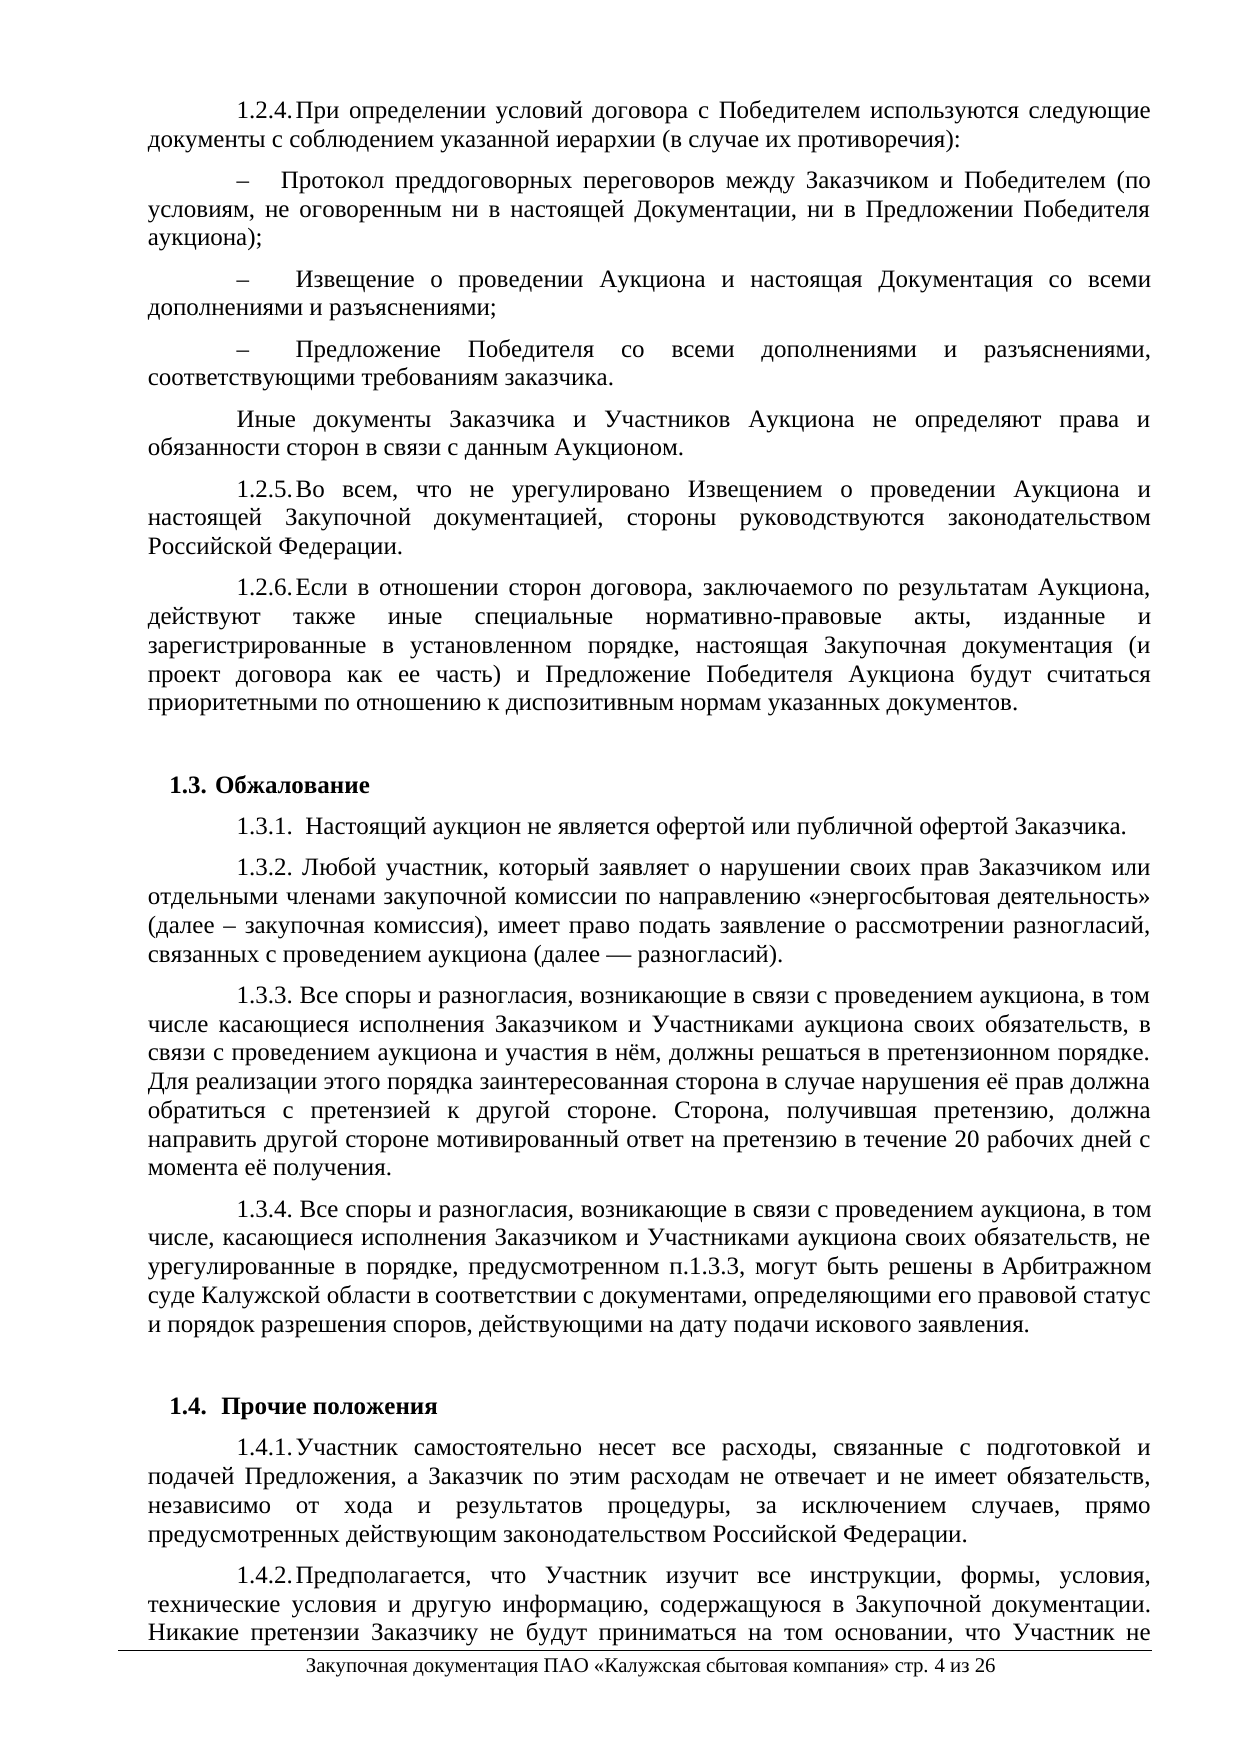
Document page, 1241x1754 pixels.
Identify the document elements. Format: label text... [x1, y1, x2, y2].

list Протокол преддоговорных переговоров между Заказчиком и Победителем (по условиям, не оговоренным ни в настоящей Документации, ни в Предложении Победителя аукциона); [148, 165, 1152, 251]
list 1.3.3. Все споры и разногласия, возникающие в связи с проведением аукциона, в том числе касающиеся исполнения Заказчиком и Участниками аукциона своих обязательств, в связи с проведением аукциона и участия в нём, должны решаться в претензионном порядке. Для реализации этого порядка заинтересованная сторона в случае нарушения её прав должна обратиться с претензией к другой стороне. Сторона, получившая претензию, должна направить другой стороне мотивированный ответ на претензию в течение 20 рабочих дней с момента её получения. [148, 980, 1152, 1181]
text 1.3.1. Настоящий аукцион не является офертой или публичной офертой Заказчика. [148, 811, 1152, 840]
list Во всем, что не урегулировано Извещением о проведении Аукциона и настоящей Закупочной документацией, стороны руководствуются законодательством Российской Федерации. [148, 474, 1152, 560]
list Участник самостоятельно несет все расходы, связанные с подготовкой и подачей Предложения, а Заказчик по этим расходам не отвечает и не имеет обязательств, независимо от хода и результатов процедуры, за исключением случаев, прямо предусмотренных действующим законодательством Российской Федерации. [148, 1432, 1152, 1547]
list 1.3.2. Любой участник, который заявляет о нарушении своих прав Заказчиком или отдельными членами закупочной комиссии по направлению «энергосбытовая деятельность» (далее – закупочная комиссия), имеет право подать заявление о рассмотрении разногласий, связанных с проведением аукциона (далее — разногласий). [148, 852, 1152, 967]
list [148, 1560, 1152, 1646]
list 1.3.4. Все споры и разногласия, возникающие в связи с проведением аукциона, в том числе, касающиеся исполнения Заказчиком и Участниками аукциона своих обязательств, не урегулированные в порядке, предусмотренном п.1.3.3, могут быть решены в Арбитражном суде Калужской области в соответствии с документами, определяющими его правовой статус и порядок разрешения споров, действующими на дату подачи искового заявления. [148, 1194, 1152, 1337]
list Прочие положения [148, 1391, 1152, 1420]
list Обжалование [148, 770, 1152, 799]
text Иные документы Заказчика и Участников Аукциона не определяют права и обязанности сторон в связи с данным Аукционом. [148, 404, 1152, 461]
list Предложение Победителя со всеми дополнениями и разъяснениями, соответствующими требованиям заказчика. [148, 334, 1152, 391]
list Извещение о проведении Аукциона и настоящая Документация со всеми дополнениями и разъяснениями; [148, 264, 1152, 321]
list Если в отношении сторон договора, заключаемого по результатам Аукциона, действуют также иные специальные нормативно-правовые акты, изданные и зарегистрированные в установленном порядке, настоящая Закупочная документация (и проект договора как ее часть) и Предложение Победителя Аукциона будут считаться приоритетными по отношению к диспозитивным нормам указанных документов. [148, 572, 1152, 716]
list При определении условий договора с Победителем используются следующие документы с соблюдением указанной иерархии (в случае их противоречия): [148, 95, 1152, 152]
